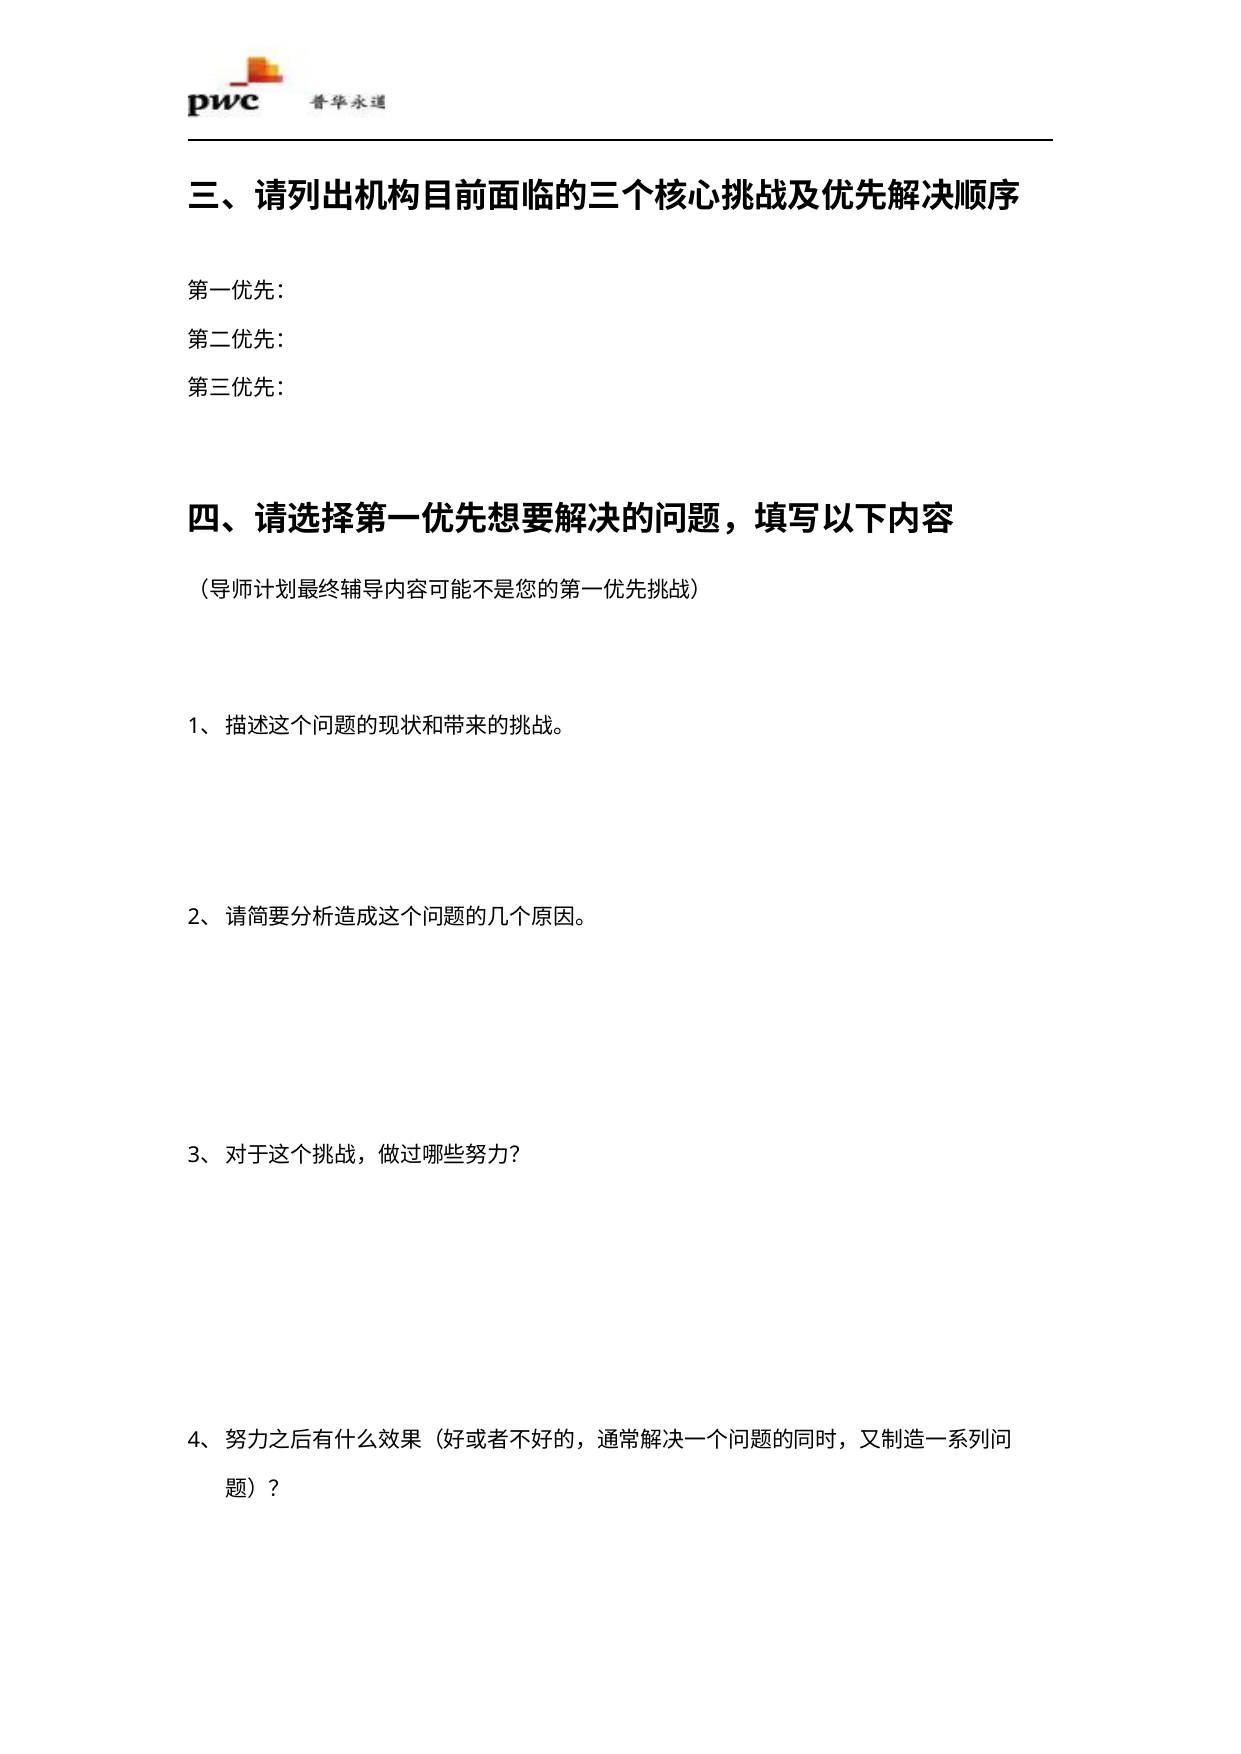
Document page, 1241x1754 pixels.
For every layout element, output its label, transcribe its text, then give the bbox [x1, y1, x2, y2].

list 描述这个问题的现状和带来的挑战。 [187, 708, 1053, 741]
list 对于这个挑战，做过哪些努力？ [187, 1136, 1053, 1169]
text 第二优先： [187, 321, 1053, 354]
list 努力之后有什么效果（好或者不好的，通常解决一个问题的同时，又制造一系列问题）？ [187, 1422, 1053, 1503]
list 请简要分析造成这个问题的几个原因。 [187, 898, 1053, 931]
text （导师计划最终辅导内容可能不是您的第一优先挑战） [187, 572, 1053, 604]
text 第三优先： [187, 369, 1053, 402]
text 第一优先： [187, 273, 1053, 305]
text 三、请列出机构目前面临的三个核心挑战及优先解决顺序 [187, 161, 1053, 226]
picture [187, 45, 386, 119]
text 四、请选择第一优先想要解决的问题，填写以下内容 [187, 483, 1053, 548]
